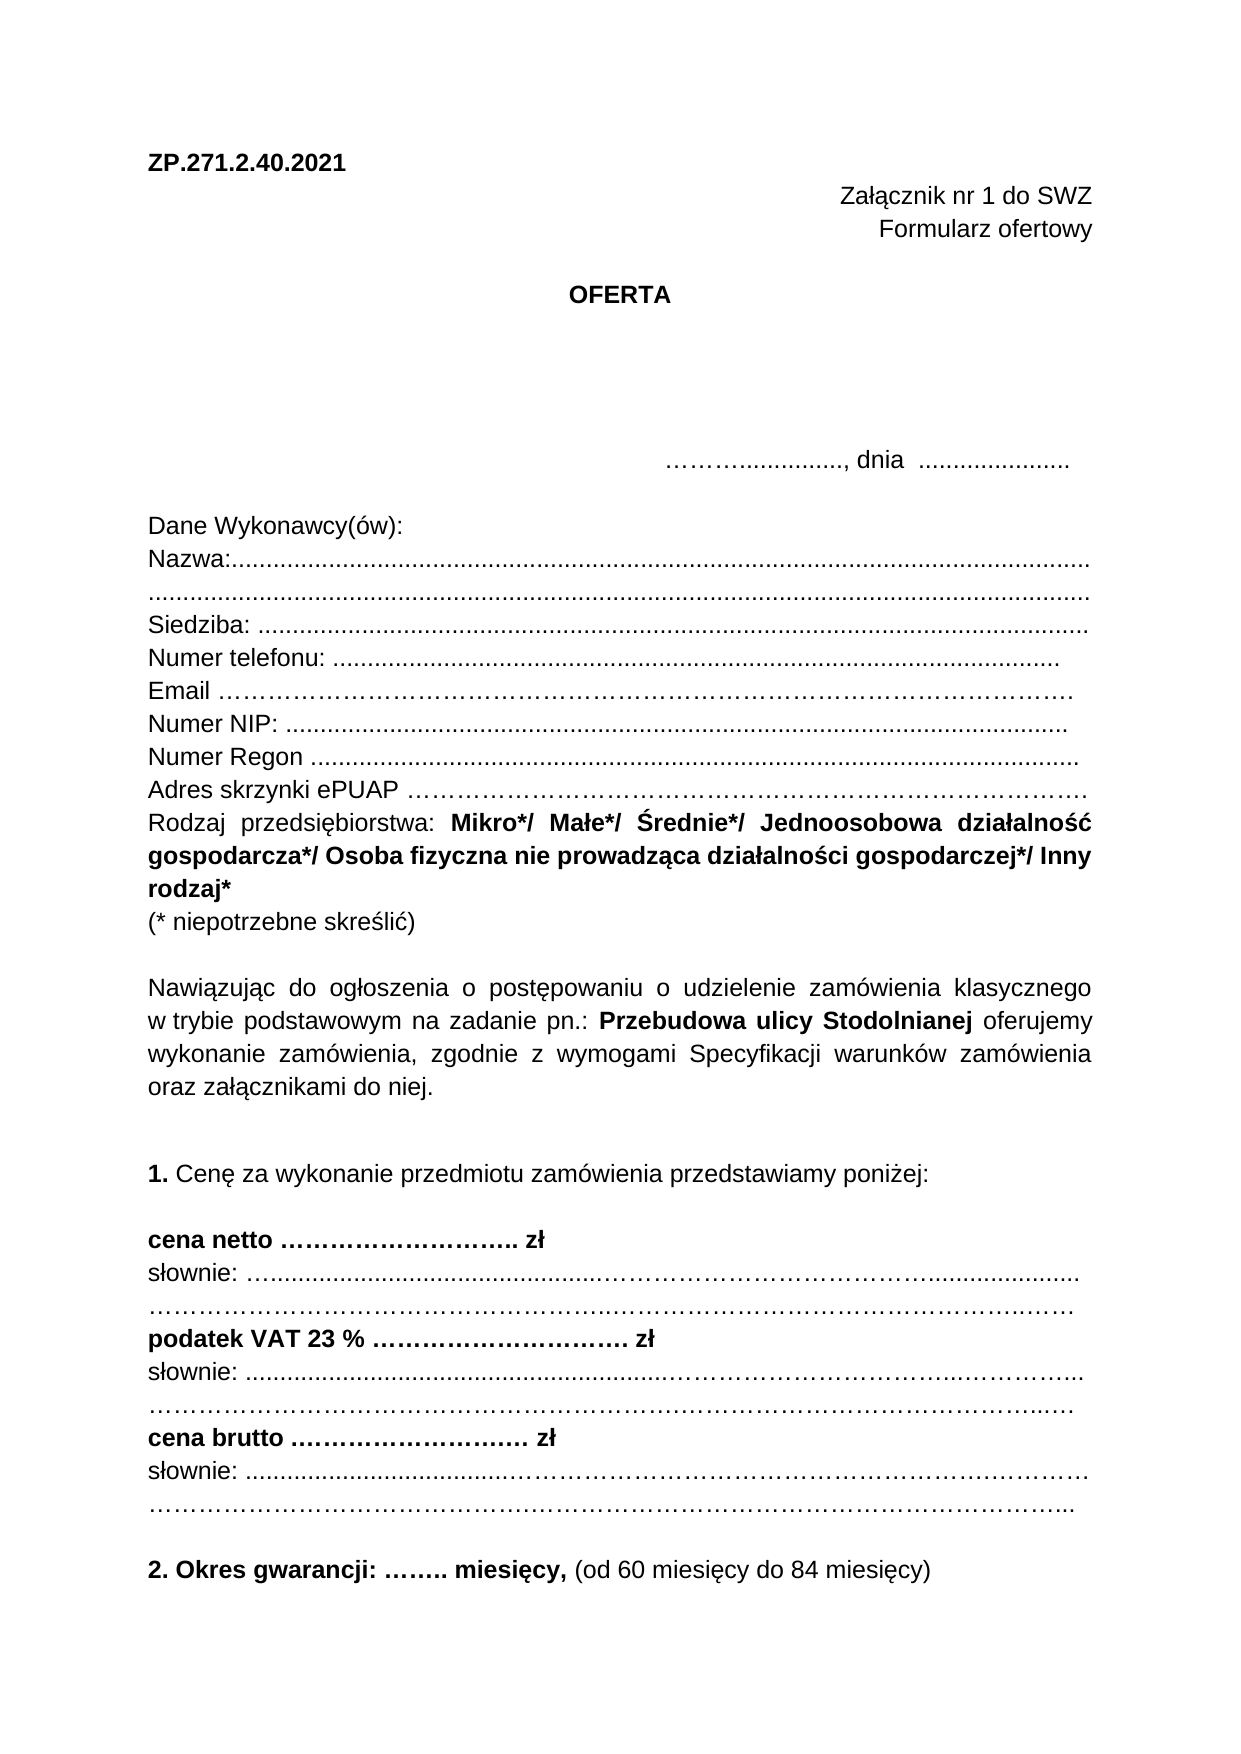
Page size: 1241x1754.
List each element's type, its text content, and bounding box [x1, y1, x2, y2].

text Numer telefonu: ......................................................................................................... [148, 643, 1093, 672]
text Adres skrzynki ePUAP ………………………………………………………………………. [148, 775, 1093, 804]
text Dane Wykonawcy(ów): [148, 511, 1093, 539]
text Załącznik nr 1 do SWZ [148, 181, 1093, 209]
text Email …………………………………………………………………………………………. [148, 676, 1093, 705]
text Rodzaj przedsiębiorstwa: Mikro*/ Małe*/ Średnie*/ Jednoosobowa działalność gospodarcza*/ Osoba fizyczna nie prowadząca działalności gospodarczej*/ Inny rodzaj* [148, 808, 1093, 903]
text słownie: .............................................................……………………………...…………... [148, 1357, 1093, 1386]
text ……………………………………….………………………………………………………... [148, 1489, 1093, 1518]
text Numer Regon ............................................................................................................... [148, 742, 1093, 771]
text ……………………………………………………….……………………………………...… [148, 1390, 1093, 1419]
text Formularz ofertowy [148, 214, 1093, 242]
text (* niepotrzebne skreślić) [148, 907, 1093, 936]
text 1. Cenę za wykonanie przedmiotu zamówienia przedstawiamy poniżej: [148, 1159, 1093, 1188]
text słownie: …................................................…………………………………...................... [148, 1258, 1093, 1287]
text ………………………………………………..…………………………………………..…… [148, 1291, 1093, 1320]
text ………..............., dnia ...................... [443, 445, 1093, 473]
text cena netto ……………………….. zł [148, 1225, 1093, 1254]
text cena brutto .…………………….… zł [148, 1423, 1093, 1452]
text 2. Okres gwarancji: …….. miesięcy, (od 60 miesięcy do 84 miesięcy) [148, 1555, 1093, 1584]
text Numer NIP: ................................................................................................................. [148, 709, 1093, 738]
text Nawiązując do ogłoszenia o postępowaniu o udzielenie zamówienia klasycznego w trybie podstawowym na zadanie pn.: Przebudowa ulicy Stodolnianej oferujemy wykonanie zamówienia, zgodnie z wymogami Specyfikacji warunków zamówienia oraz załącznikami do niej. [148, 973, 1093, 1101]
text słownie: ......................................………………………………………………….………… [148, 1456, 1093, 1485]
text podatek VAT 23 % …………………………. zł [148, 1324, 1093, 1353]
text OFERTA [148, 280, 1093, 308]
text Nazwa:.................................................................................................................................................................................................................................................................... [148, 544, 1093, 606]
text Siedziba: ........................................................................................................................ [148, 610, 1093, 639]
text ZP.271.2.40.2021 [148, 148, 1093, 176]
